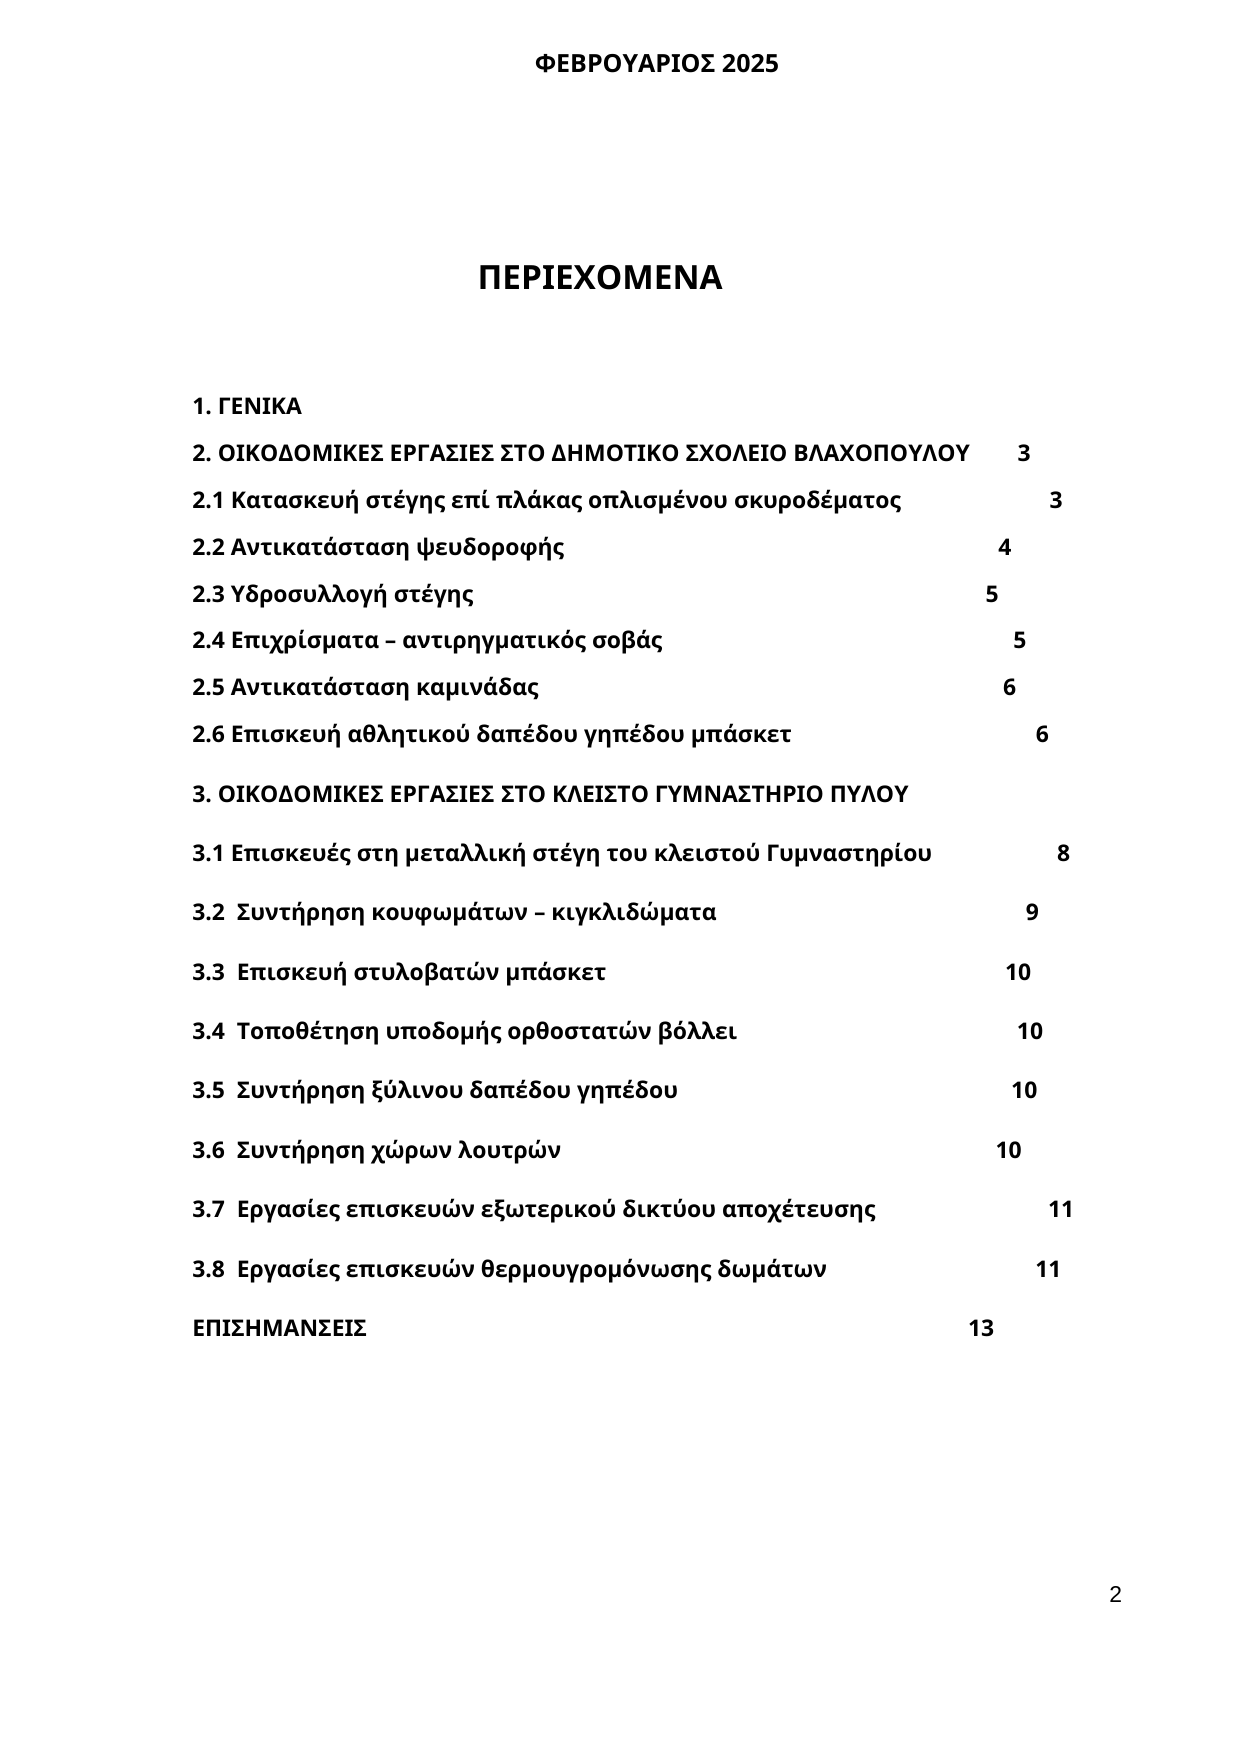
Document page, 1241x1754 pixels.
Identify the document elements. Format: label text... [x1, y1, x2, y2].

text 2.3 Υδροσυλλογή στέγης 5 [192, 577, 1122, 609]
text 3.4 Τοποθέτηση υποδομής ορθοστατών βόλλει 10 [192, 1015, 1122, 1046]
text 3.1 Επισκευές στη μεταλλική στέγη του κλειστού Γυμναστηρίου 8 [192, 837, 1122, 868]
text ΦΕΒΡΟΥΑΡΙΟΣ 2025 [192, 46, 1122, 80]
text 2.1 Κατασκευή στέγης επί πλάκας οπλισμένου σκυροδέματος 3 [192, 484, 1122, 515]
text 3.6 Συντήρηση χώρων λουτρών 10 [192, 1134, 1122, 1165]
text 3.8 Εργασίες επισκευών θερμουγρομόνωσης δωμάτων 11 [192, 1252, 1122, 1284]
text 1. ΓΕΝΙΚΑ 3 [192, 390, 1122, 421]
text 2.4 Επιχρίσματα – αντιρηγματικός σοβάς 5 [192, 624, 1122, 656]
text 3.7 Εργασίες επισκευών εξωτερικού δικτύου αποχέτευσης 11 [192, 1193, 1122, 1224]
text 2. ΟΙΚΟΔΟΜΙΚΕΣ ΕΡΓΑΣΙΕΣ ΣΤΟ ΔΗΜΟΤΙΚΟ ΣΧΟΛΕΙΟ ΒΛΑΧΟΠΟΥΛΟΥ 3 [192, 437, 1122, 468]
text 3. ΟΙΚΟΔΟΜΙΚΕΣ ΕΡΓΑΣΙΕΣ ΣΤΟ ΚΛΕΙΣΤΟ ΓΥΜΝΑΣΤΗΡΙΟ ΠΥΛΟΥ [192, 777, 1122, 809]
text 2.2 Αντικατάσταση ψευδοροφής 4 [192, 531, 1122, 562]
text 3.5 Συντήρηση ξύλινου δαπέδου γηπέδου 10 [192, 1074, 1122, 1106]
text ΠΕΡΙΕΧΟΜΕΝΑ [192, 254, 1122, 299]
text 2.5 Αντικατάσταση καμινάδας 6 [192, 671, 1122, 702]
text 2.6 Επισκευή αθλητικού δαπέδου γηπέδου μπάσκετ 6 [192, 718, 1122, 749]
text 3.2 Συντήρηση κουφωμάτων – κιγκλιδώματα 9 [192, 896, 1122, 927]
text 3.3 Επισκευή στυλοβατών μπάσκετ 10 [192, 956, 1122, 987]
text ΕΠΙΣΗΜΑΝΣΕΙΣ 13 [192, 1312, 1122, 1343]
